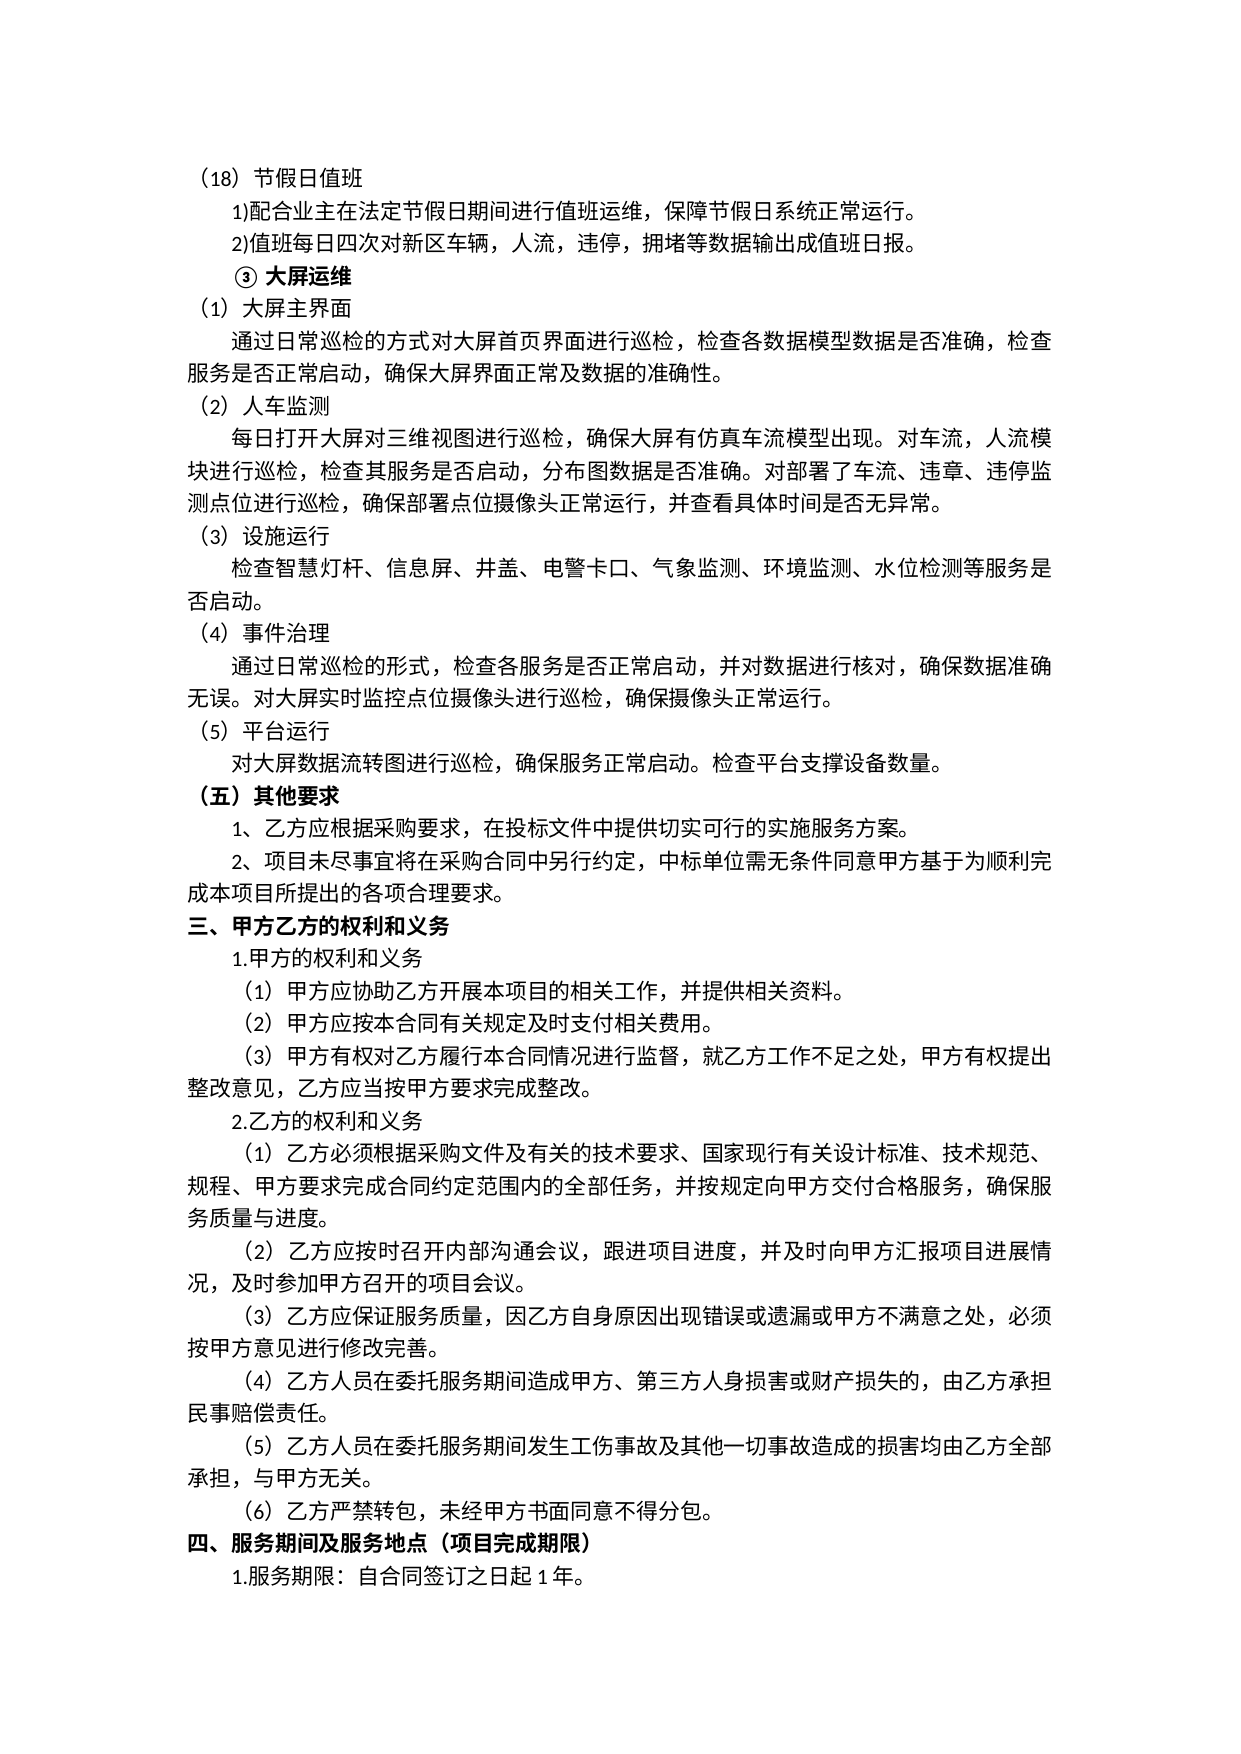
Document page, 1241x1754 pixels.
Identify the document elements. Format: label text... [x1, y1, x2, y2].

text 1.服务期限：自合同签订之日起1年。 [187, 1559, 1053, 1592]
text 2、项目未尽事宜将在采购合同中另行约定，中标单位需无条件同意甲方基于为顺利完成本项目所提出的各项合理要求。 [187, 844, 1053, 909]
text （1）乙方必须根据采购文件及有关的技术要求、国家现行有关设计标准、技术规范、规程、甲方要求完成合同约定范围内的全部任务，并按规定向甲方交付合格服务，确保服务质量与进度。 [187, 1137, 1053, 1234]
text 通过日常巡检的方式对大屏首页界面进行巡检，检查各数据模型数据是否准确，检查服务是否正常启动，确保大屏界面正常及数据的准确性。 [187, 324, 1053, 389]
text （2）甲方应按本合同有关规定及时支付相关费用。 [187, 1007, 1053, 1039]
text （3）乙方应保证服务质量，因乙方自身原因出现错误或遗漏或甲方不满意之处，必须按甲方意见进行修改完善。 [187, 1299, 1053, 1364]
text 对大屏数据流转图进行巡检，确保服务正常启动。检查平台支撑设备数量。 [187, 747, 1053, 779]
text （1）大屏主界面 [187, 292, 1053, 324]
text ③大屏运维 [187, 259, 1053, 292]
text （4）事件治理 [187, 617, 1053, 649]
text （五）其他要求 [187, 779, 1053, 812]
text （5）乙方人员在委托服务期间发生工伤事故及其他一切事故造成的损害均由乙方全部承担，与甲方无关。 [187, 1429, 1053, 1494]
text （5）平台运行 [187, 714, 1053, 747]
text 通过日常巡检的形式，检查各服务是否正常启动，并对数据进行核对，确保数据准确无误。对大屏实时监控点位摄像头进行巡检，确保摄像头正常运行。 [187, 649, 1053, 714]
text （18）节假日值班 [187, 162, 1053, 194]
text 检查智慧灯杆、信息屏、井盖、电警卡口、气象监测、环境监测、水位检测等服务是否启动。 [187, 552, 1053, 617]
text （2）乙方应按时召开内部沟通会议，跟进项目进度，并及时向甲方汇报项目进展情况，及时参加甲方召开的项目会议。 [187, 1234, 1053, 1299]
text 1.甲方的权利和义务 [187, 942, 1053, 974]
text 四、服务期间及服务地点（项目完成期限） [187, 1527, 1053, 1559]
text （2）人车监测 [187, 389, 1053, 422]
text 1、乙方应根据采购要求，在投标文件中提供切实可行的实施服务方案。 [187, 812, 1053, 844]
text （3）设施运行 [187, 519, 1053, 552]
text （6）乙方严禁转包，未经甲方书面同意不得分包。 [187, 1494, 1053, 1527]
text （4）乙方人员在委托服务期间造成甲方、第三方人身损害或财产损失的，由乙方承担民事赔偿责任。 [187, 1364, 1053, 1429]
text 2)值班每日四次对新区车辆，人流，违停，拥堵等数据输出成值班日报。 [187, 227, 1053, 259]
text 每日打开大屏对三维视图进行巡检，确保大屏有仿真车流模型出现。对车流，人流模块进行巡检，检查其服务是否启动，分布图数据是否准确。对部署了车流、违章、违停监测点位进行巡检，确保部署点位摄像头正常运行，并查看具体时间是否无异常。 [187, 422, 1053, 519]
text 三、甲方乙方的权利和义务 [187, 909, 1053, 942]
text 1)配合业主在法定节假日期间进行值班运维，保障节假日系统正常运行。 [187, 194, 1053, 227]
text 2.乙方的权利和义务 [187, 1104, 1053, 1137]
text （1）甲方应协助乙方开展本项目的相关工作，并提供相关资料。 [187, 974, 1053, 1007]
text （3）甲方有权对乙方履行本合同情况进行监督，就乙方工作不足之处，甲方有权提出整改意见，乙方应当按甲方要求完成整改。 [187, 1039, 1053, 1104]
